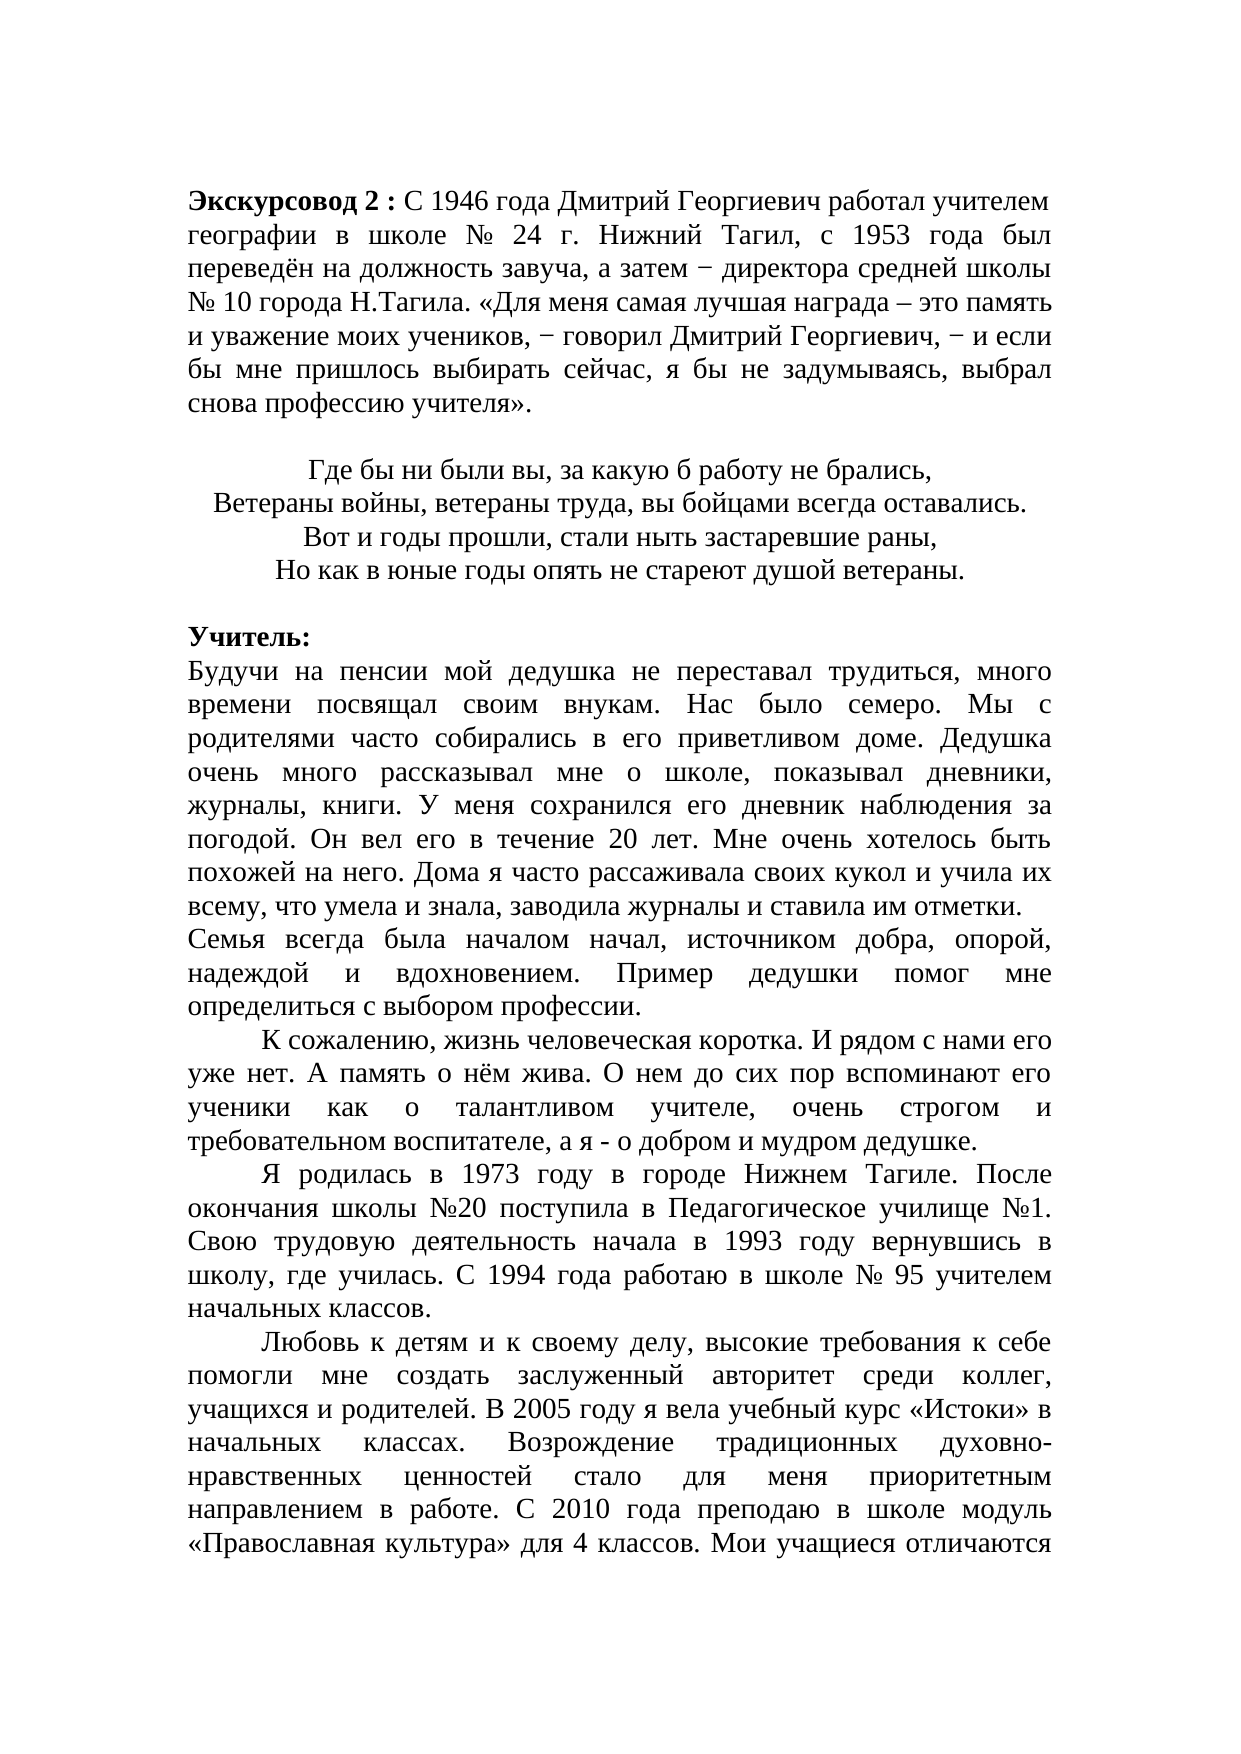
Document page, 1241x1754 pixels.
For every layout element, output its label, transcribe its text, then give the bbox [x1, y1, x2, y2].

text географии в школе № 24 г. Нижний Тагил, с 1953 года был переведён на должность завуча, а затем − директора средней школы № 10 города Н.Тагила. «Для меня самая лучшая награда – это память и уважение моих учеников, − говорил Дмитрий Георгиевич, − и если бы мне пришлось выбирать сейчас, я бы не задумываясь, выбрал снова профессию учителя». [187, 217, 1053, 418]
text Я родилась в 1973 году в городе Нижнем Тагиле. После окончания школы №20 поступила в Педагогическое училище №1. Свою трудовую деятельность начала в 1993 году вернувшись в школу, где училась. С 1994 года работаю в школе № 95 учителем начальных классов. [187, 1156, 1053, 1324]
text Учитель: [187, 619, 1053, 653]
text Ветераны войны, ветераны труда, вы бойцами всегда оставались. [187, 485, 1053, 519]
text Вот и годы прошли, стали ныть застаревшие раны, [187, 519, 1053, 552]
text Экскурсовод 2 : С 1946 года Дмитрий Георгиевич работал учителем [187, 183, 1053, 217]
text К сожалению, жизнь человеческая коротка. И рядом с нами его уже нет. А память о нём жива. О нем до сих пор вспоминают его ученики как о талантливом учителе, очень строгом и требовательном воспитателе, а я - о добром и мудром дедушке. [187, 1022, 1053, 1156]
text Семья всегда была началом начал, источником добра, опорой, надеждой и вдохновением. Пример дедушки помог мне определиться с выбором профессии. [187, 921, 1053, 1022]
text Будучи на пенсии мой дедушка не переставал трудиться, много времени посвящал своим внукам. Нас было семеро. Мы с родителями часто собирались в его приветливом доме. Дедушка очень много рассказывал мне о школе, показывал дневники, журналы, книги. У меня сохранился его дневник наблюдения за погодой. Он вел его в течение 20 лет. Мне очень хотелось быть похожей на него. Дома я часто рассаживала своих кукол и учила их всему, что умела и знала, заводила журналы и ставила им отметки. [187, 653, 1053, 921]
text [187, 1324, 1053, 1559]
text Но как в юные годы опять не стареют душой ветераны. [187, 552, 1053, 586]
text Где бы ни были вы, за какую б работу не брались, [187, 452, 1053, 485]
